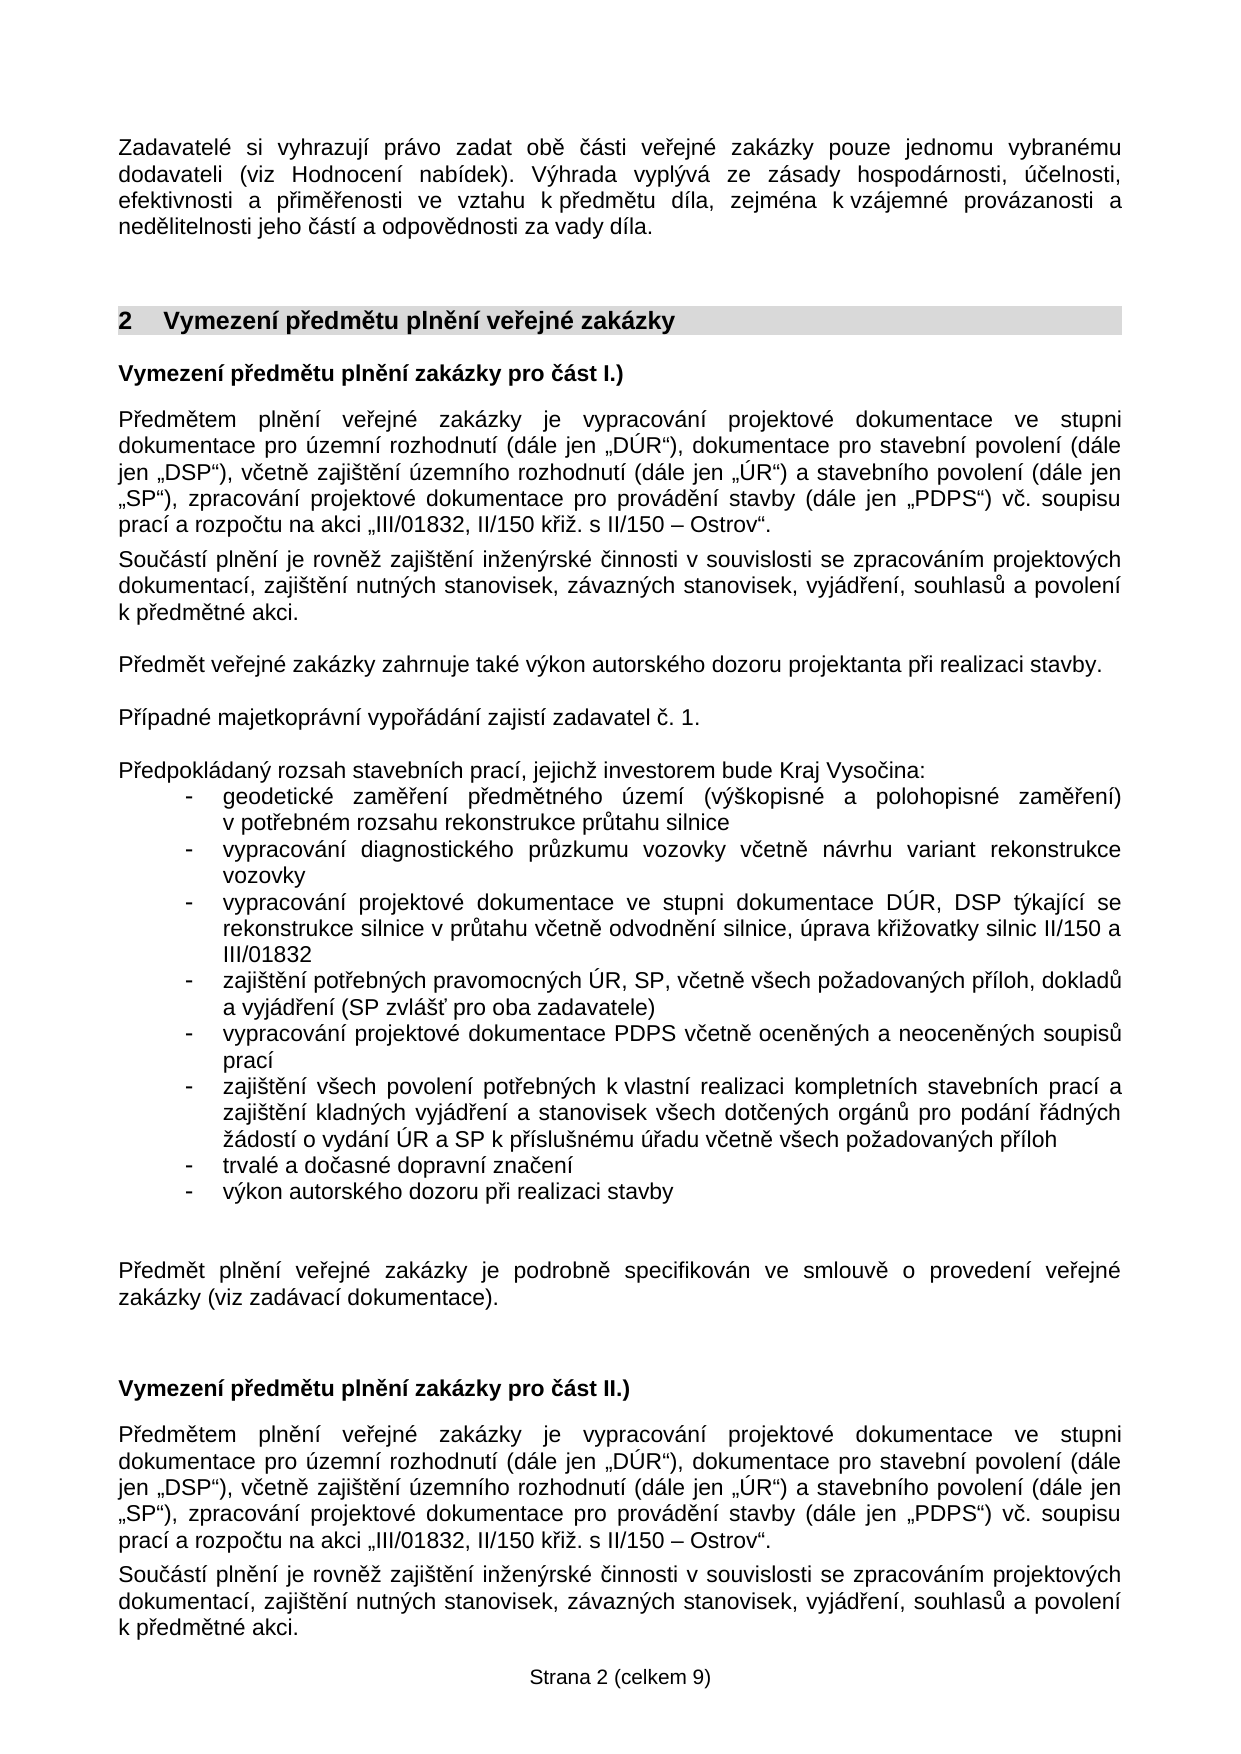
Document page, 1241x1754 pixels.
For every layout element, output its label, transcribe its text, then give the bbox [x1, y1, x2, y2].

subtitle Vymezení předmětu plnění veřejné zakázky [118, 306, 1122, 335]
text Vymezení předmětu plnění zakázky pro část I.) [118, 360, 1122, 386]
text Součástí plnění je rovněž zajištění inženýrské činnosti v souvislosti se zpracováním projektových dokumentací, zajištění nutných stanovisek, závazných stanovisek, vyjádření, souhlasů a povolení k předmětné akci. [118, 1561, 1122, 1641]
list zajištění všech povolení potřebných k vlastní realizaci kompletních stavebních prací a zajištění kladných vyjádření a stanovisek všech dotčených orgánů pro podání řádných žádostí o vydání ÚR a SP k příslušnému úřadu včetně všech požadovaných příloh [185, 1073, 1122, 1152]
list výkon autorského dozoru při realizaci stavby [185, 1178, 1122, 1205]
list zajištění potřebných pravomocných ÚR, SP, včetně všech požadovaných příloh, dokladů a vyjádření (SP zvlášť pro oba zadavatele) [185, 967, 1122, 1020]
text Předmět plnění veřejné zakázky je podrobně specifikován ve smlouvě o provedení veřejné zakázky (viz zadávací dokumentace). [118, 1257, 1122, 1310]
list trvalé a dočasné dopravní značení [185, 1152, 1122, 1178]
text Vymezení předmětu plnění zakázky pro část II.) [118, 1375, 1122, 1402]
text Předmětem plnění veřejné zakázky je vypracování projektové dokumentace ve stupni dokumentace pro územní rozhodnutí (dále jen „DÚR“), dokumentace pro stavební povolení (dále jen „DSP“), včetně zajištění územního rozhodnutí (dále jen „ÚR“) a stavebního povolení (dále jen „SP“), zpracování projektové dokumentace pro provádění stavby (dále jen „PDPS“) vč. soupisu prací a rozpočtu na akci „III/01832, II/150 křiž. s II/150 – Ostrov“. [118, 1421, 1122, 1553]
text Zadavatelé si vyhrazují právo zadat obě části veřejné zakázky pouze jednomu vybranému dodavateli (viz Hodnocení nabídek). Výhrada vyplývá ze zásady hospodárnosti, účelnosti, efektivnosti a přiměřenosti ve vztahu k předmětu díla, zejména k vzájemné provázanosti a nedělitelnosti jeho částí a odpovědnosti za vady díla. [118, 134, 1122, 240]
list vypracování diagnostického průzkumu vozovky včetně návrhu variant rekonstrukce vozovky [185, 836, 1122, 888]
list vypracování projektové dokumentace PDPS včetně oceněných a neoceněných soupisů prací [185, 1020, 1122, 1073]
text Předmět veřejné zakázky zahrnuje také výkon autorského dozoru projektanta při realizaci stavby. [118, 651, 1122, 678]
list geodetické zaměření předmětného území (výškopisné a polohopisné zaměření) v potřebném rozsahu rekonstrukce průtahu silnice [185, 783, 1122, 836]
text Případné majetkoprávní vypořádání zajistí zadavatel č. 1. [118, 704, 1122, 730]
text Součástí plnění je rovněž zajištění inženýrské činnosti v souvislosti se zpracováním projektových dokumentací, zajištění nutných stanovisek, závazných stanovisek, vyjádření, souhlasů a povolení k předmětné akci. [118, 546, 1122, 625]
text Předpokládaný rozsah stavebních prací, jejichž investorem bude Kraj Vysočina: [118, 757, 1122, 783]
text Předmětem plnění veřejné zakázky je vypracování projektové dokumentace ve stupni dokumentace pro územní rozhodnutí (dále jen „DÚR“), dokumentace pro stavební povolení (dále jen „DSP“), včetně zajištění územního rozhodnutí (dále jen „ÚR“) a stavebního povolení (dále jen „SP“), zpracování projektové dokumentace pro provádění stavby (dále jen „PDPS“) vč. soupisu prací a rozpočtu na akci „III/01832, II/150 křiž. s II/150 – Ostrov“. [118, 406, 1122, 537]
list vypracování projektové dokumentace ve stupni dokumentace DÚR, DSP týkající se rekonstrukce silnice v průtahu včetně odvodnění silnice, úprava křižovatky silnic II/150 a III/01832 [185, 888, 1122, 967]
